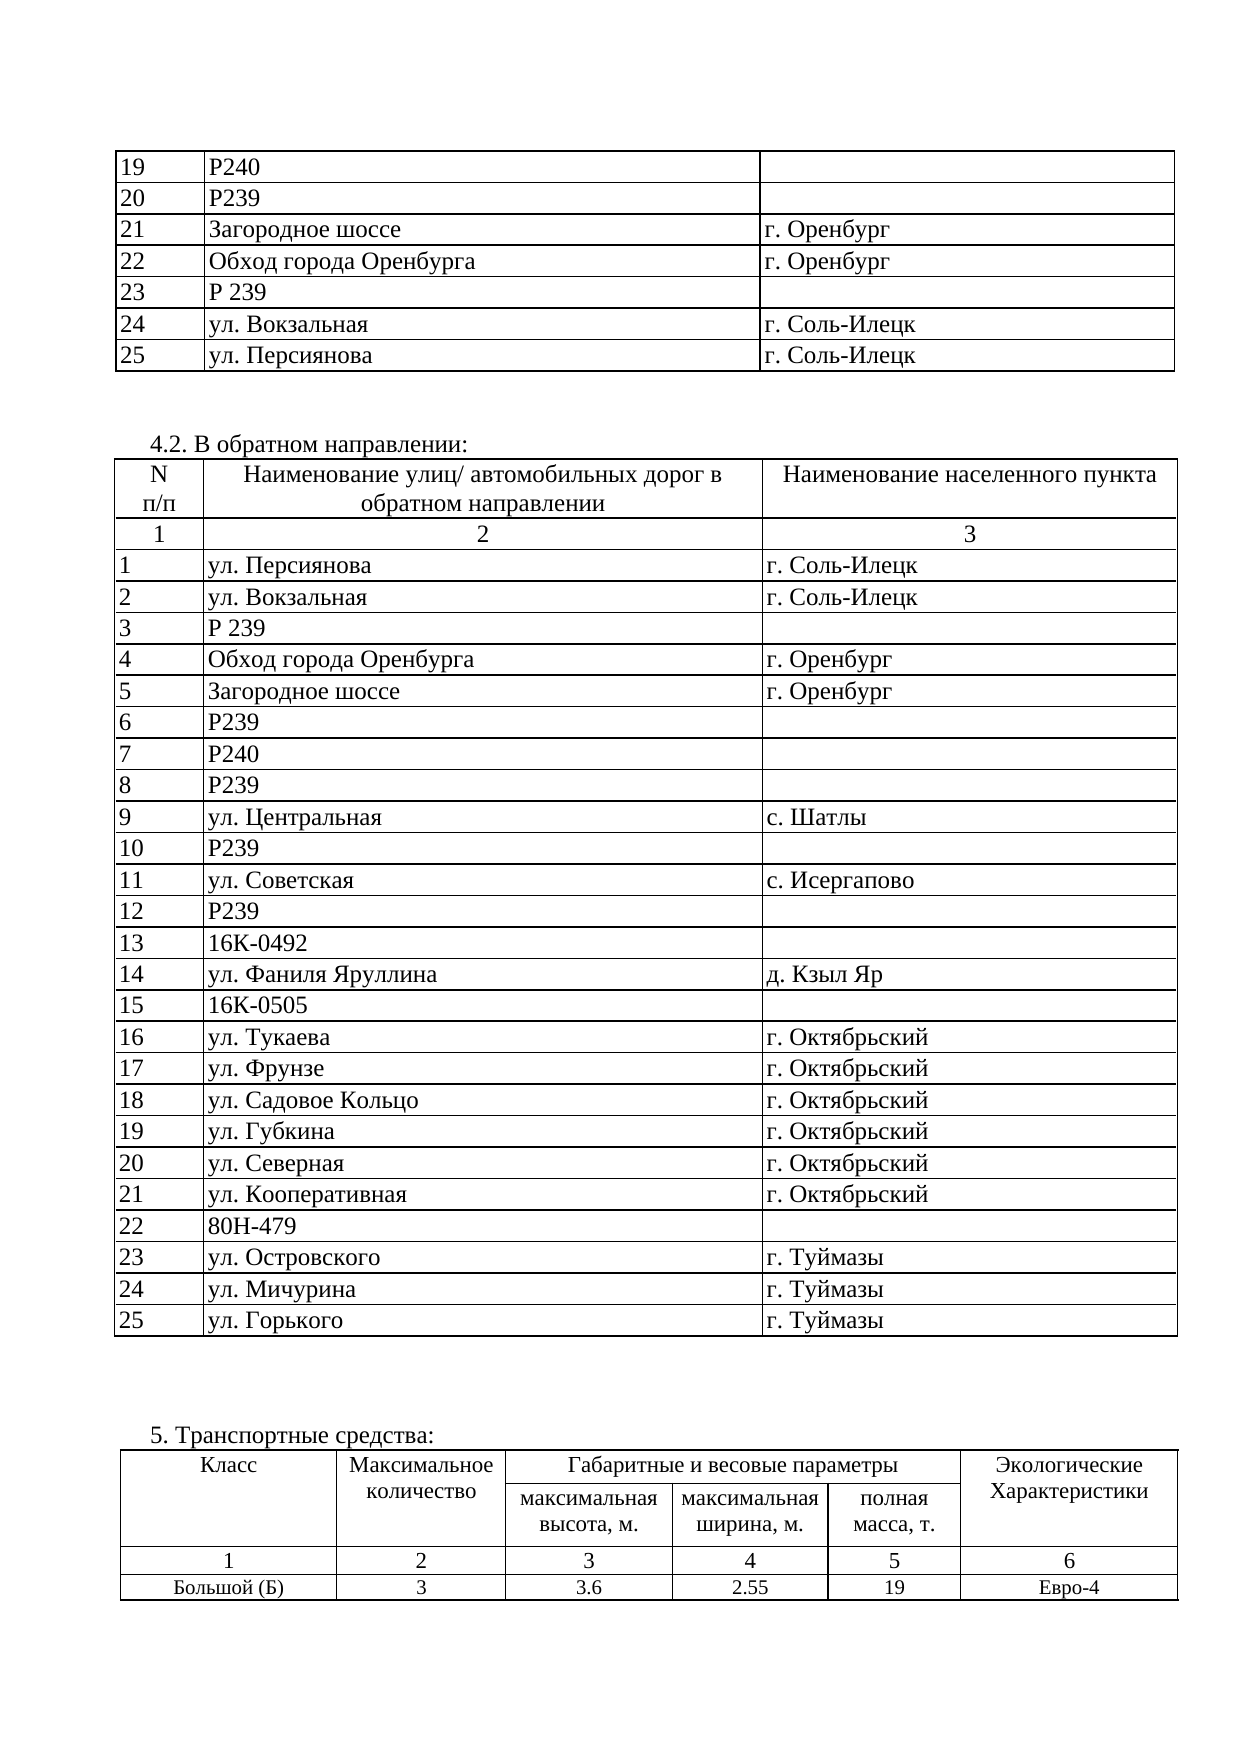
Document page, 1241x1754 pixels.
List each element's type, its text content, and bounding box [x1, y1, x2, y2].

table_cell с. Исергапово [763, 863, 1177, 894]
table_cell ул. Тукаева [204, 1022, 762, 1052]
table_cell 6 [115, 707, 203, 737]
table_cell ул. Персиянова [205, 340, 759, 370]
table_header Габаритные и весовые параметры [506, 1451, 960, 1482]
table_cell 5 [115, 675, 203, 706]
table_cell г. Соль-Илецк [763, 549, 1177, 580]
table_header Наименование населенного пункта [763, 460, 1177, 517]
table_cell 5 [829, 1547, 960, 1574]
table_cell 80Н-479 [204, 1211, 762, 1241]
table_cell Р239 [204, 833, 762, 863]
table_cell 8 [115, 770, 203, 800]
table_header N п/п [115, 460, 203, 517]
table_cell 14 [115, 959, 203, 989]
table_header Наименование улиц/ автомобильных дорог в обратном направлении [204, 460, 762, 517]
table_cell 24 [115, 1273, 203, 1303]
table_cell 2 [204, 519, 762, 548]
table_cell 25 [115, 1305, 203, 1335]
table_cell 1 [115, 518, 203, 548]
table_cell ул. Горького [204, 1305, 762, 1335]
table_cell 20 [115, 1147, 203, 1178]
table_cell ул. Фаниля Яруллина [204, 959, 762, 989]
table_cell 3 [115, 613, 203, 643]
table_cell [763, 832, 1177, 863]
table_cell г. Туймазы [763, 1304, 1177, 1335]
table_cell 23 [115, 1242, 203, 1272]
table_cell ул. Советская [204, 865, 762, 894]
table_cell 13 [115, 927, 203, 957]
table_cell г. Оренбург [763, 674, 1177, 706]
table_cell 1 [121, 1547, 336, 1574]
table_cell Обход города Оренбурга [205, 246, 759, 276]
table_cell г. Октябрьский [763, 1146, 1177, 1178]
table_cell д. Кзыл Яр [763, 958, 1177, 989]
table_cell 19 [117, 152, 204, 181]
table_cell г. Октябрьский [763, 1178, 1177, 1209]
table_cell [763, 1209, 1177, 1241]
table_cell Большой (Б) [121, 1575, 336, 1599]
table_cell ул. Кооперативная [204, 1179, 762, 1209]
table_cell ул. Центральная [204, 802, 762, 832]
table_cell [761, 277, 1174, 307]
table_cell г. Соль-Илецк [763, 580, 1177, 611]
table_cell 21 [117, 215, 204, 244]
table_cell 12 [115, 896, 203, 926]
table_cell 16 [115, 1021, 203, 1052]
table_cell [763, 989, 1177, 1020]
table_cell 2 [337, 1547, 505, 1574]
table_cell [763, 706, 1177, 737]
table_cell Евро-4 [961, 1575, 1177, 1599]
table_cell 11 [115, 864, 203, 894]
table_cell 3 [506, 1547, 672, 1574]
text 5. Транспортные средства: [150, 1420, 1090, 1449]
table_cell ул. Мичурина [204, 1274, 762, 1303]
table_cell максимальная высота, м. [506, 1484, 672, 1546]
table_cell 25 [117, 340, 204, 370]
table_cell г. Октябрьский [763, 1083, 1177, 1115]
table_cell г. Соль-Илецк [761, 309, 1174, 339]
table_cell Р239 [204, 896, 762, 926]
table_cell ул. Островского [204, 1242, 762, 1272]
table_cell г. Туймазы [763, 1272, 1177, 1303]
table_cell г. Соль-Илецк [761, 340, 1174, 370]
table_header Максимальное количество [337, 1451, 505, 1546]
table_cell 16К-0505 [204, 991, 762, 1020]
table_cell Загородное шоссе [204, 676, 762, 706]
table_cell Обход города Оренбурга [204, 645, 762, 674]
table_cell г. Оренбург [761, 246, 1174, 276]
table_cell [763, 895, 1177, 926]
table_cell Р240 [204, 739, 762, 769]
table_cell ул. Губкина [204, 1116, 762, 1146]
table_cell Р 239 [205, 277, 759, 307]
table_cell Р239 [204, 707, 762, 737]
table_cell 22 [115, 1210, 203, 1241]
table_cell ул. Вокзальная [205, 309, 759, 339]
table_cell 23 [117, 277, 204, 307]
table_cell 20 [117, 183, 204, 213]
table_cell 19 [115, 1116, 203, 1146]
table_cell Р239 [204, 770, 762, 800]
table_cell 18 [115, 1084, 203, 1115]
table_cell 7 [115, 738, 203, 769]
table_header Экологические Характеристики [961, 1451, 1177, 1546]
table_cell ул. Вокзальная [204, 582, 762, 611]
table_cell 2.55 [673, 1575, 827, 1599]
table_header Класс [121, 1451, 336, 1546]
table_cell г. Оренбург [761, 215, 1174, 244]
table_cell Р 239 [204, 613, 762, 643]
table_cell с. Шатлы [763, 800, 1177, 832]
table_cell 6 [961, 1547, 1177, 1574]
table_cell г. Октябрьский [763, 1052, 1177, 1083]
table_cell [763, 737, 1177, 769]
table_cell Р239 [205, 183, 759, 213]
table_cell 19 [829, 1575, 960, 1599]
table_cell 3 [763, 517, 1177, 548]
table_cell 17 [115, 1053, 203, 1083]
table_cell [761, 183, 1174, 213]
table_cell [763, 769, 1177, 800]
table_cell 3 [337, 1575, 505, 1599]
table_cell 4 [673, 1547, 827, 1574]
table_cell г. Оренбург [763, 643, 1177, 674]
table_cell максимальная ширина, м. [673, 1484, 827, 1546]
table_cell г. Октябрьский [763, 1115, 1177, 1146]
table_cell г. Октябрьский [763, 1020, 1177, 1052]
table_cell 4 [115, 644, 203, 674]
table_cell 2 [115, 581, 203, 611]
table_cell 22 [117, 246, 204, 276]
table_cell 21 [115, 1179, 203, 1209]
table_cell 16К-0492 [204, 928, 762, 957]
table_cell ул. Персиянова [204, 550, 762, 580]
table_cell 3.6 [506, 1575, 672, 1599]
table_cell [761, 152, 1174, 181]
table_cell полная масса, т. [829, 1484, 960, 1546]
table_cell 15 [115, 990, 203, 1020]
table_cell Р240 [205, 152, 759, 181]
table_cell [763, 611, 1177, 643]
table_cell г. Туймазы [763, 1241, 1177, 1272]
table_cell ул. Фрунзе [204, 1053, 762, 1083]
table_cell 1 [115, 550, 203, 580]
table_cell Загородное шоссе [205, 215, 759, 244]
table_cell 24 [117, 309, 204, 339]
table_cell ул. Северная [204, 1148, 762, 1178]
table_cell 10 [115, 833, 203, 863]
table_cell [763, 926, 1177, 957]
text 4.2. В обратном направлении: [150, 429, 1090, 458]
table_cell 9 [115, 801, 203, 832]
table_cell ул. Садовое Кольцо [204, 1085, 762, 1115]
